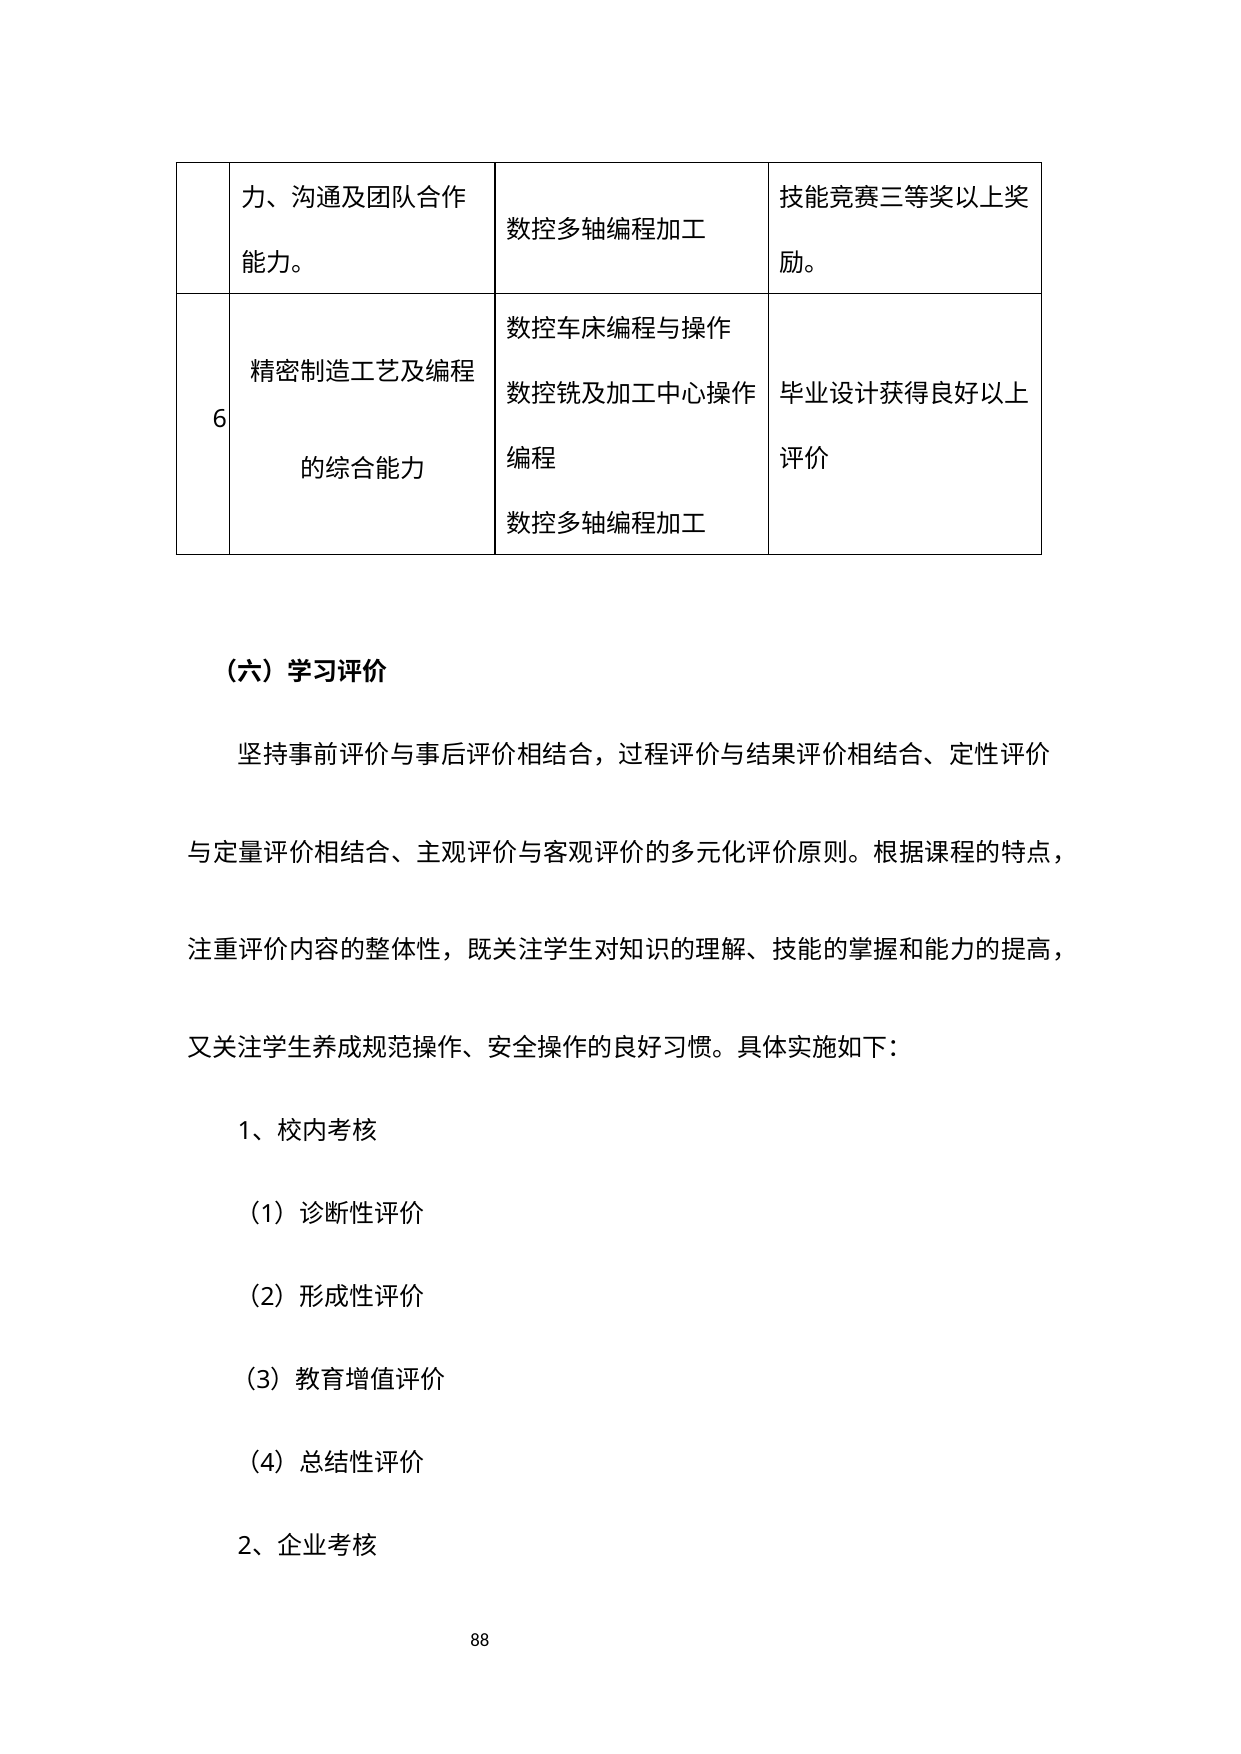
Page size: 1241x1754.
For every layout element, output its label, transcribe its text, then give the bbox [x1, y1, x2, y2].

text （3）教育增值评价 [231, 1345, 1053, 1410]
text 坚持事前评价与事后评价相结合，过程评价与结果评价相结合、定性评价与定量评价相结合、主观评价与客观评价的多元化评价原则。根据课程的特点，注重评价内容的整体性，既关注学生对知识的理解、技能的掌握和能力的提高，又关注学生养成规范操作、安全操作的良好习惯。具体实施如下： [187, 720, 1053, 1078]
text （4）总结性评价 [185, 1428, 1053, 1493]
text （1）诊断性评价 [185, 1179, 1053, 1244]
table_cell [769, 163, 1041, 293]
table_cell 精密制造工艺及编程的综合能力 [230, 294, 494, 554]
text （2）形成性评价 [185, 1262, 1053, 1327]
table_cell 数控车床编程与操作 数控铣及加工中心操作编程 数控多轴编程加工 [496, 294, 768, 554]
text 1、校内考核 [187, 1096, 1053, 1161]
text 2、企业考核 [187, 1511, 1053, 1576]
table_cell 6 [177, 294, 229, 554]
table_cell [230, 163, 494, 293]
table_cell 5 [177, 163, 229, 293]
table_cell 毕业设计获得良好以上评价 [769, 294, 1041, 554]
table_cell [496, 163, 768, 293]
text （六）学习评价 [187, 637, 1053, 702]
